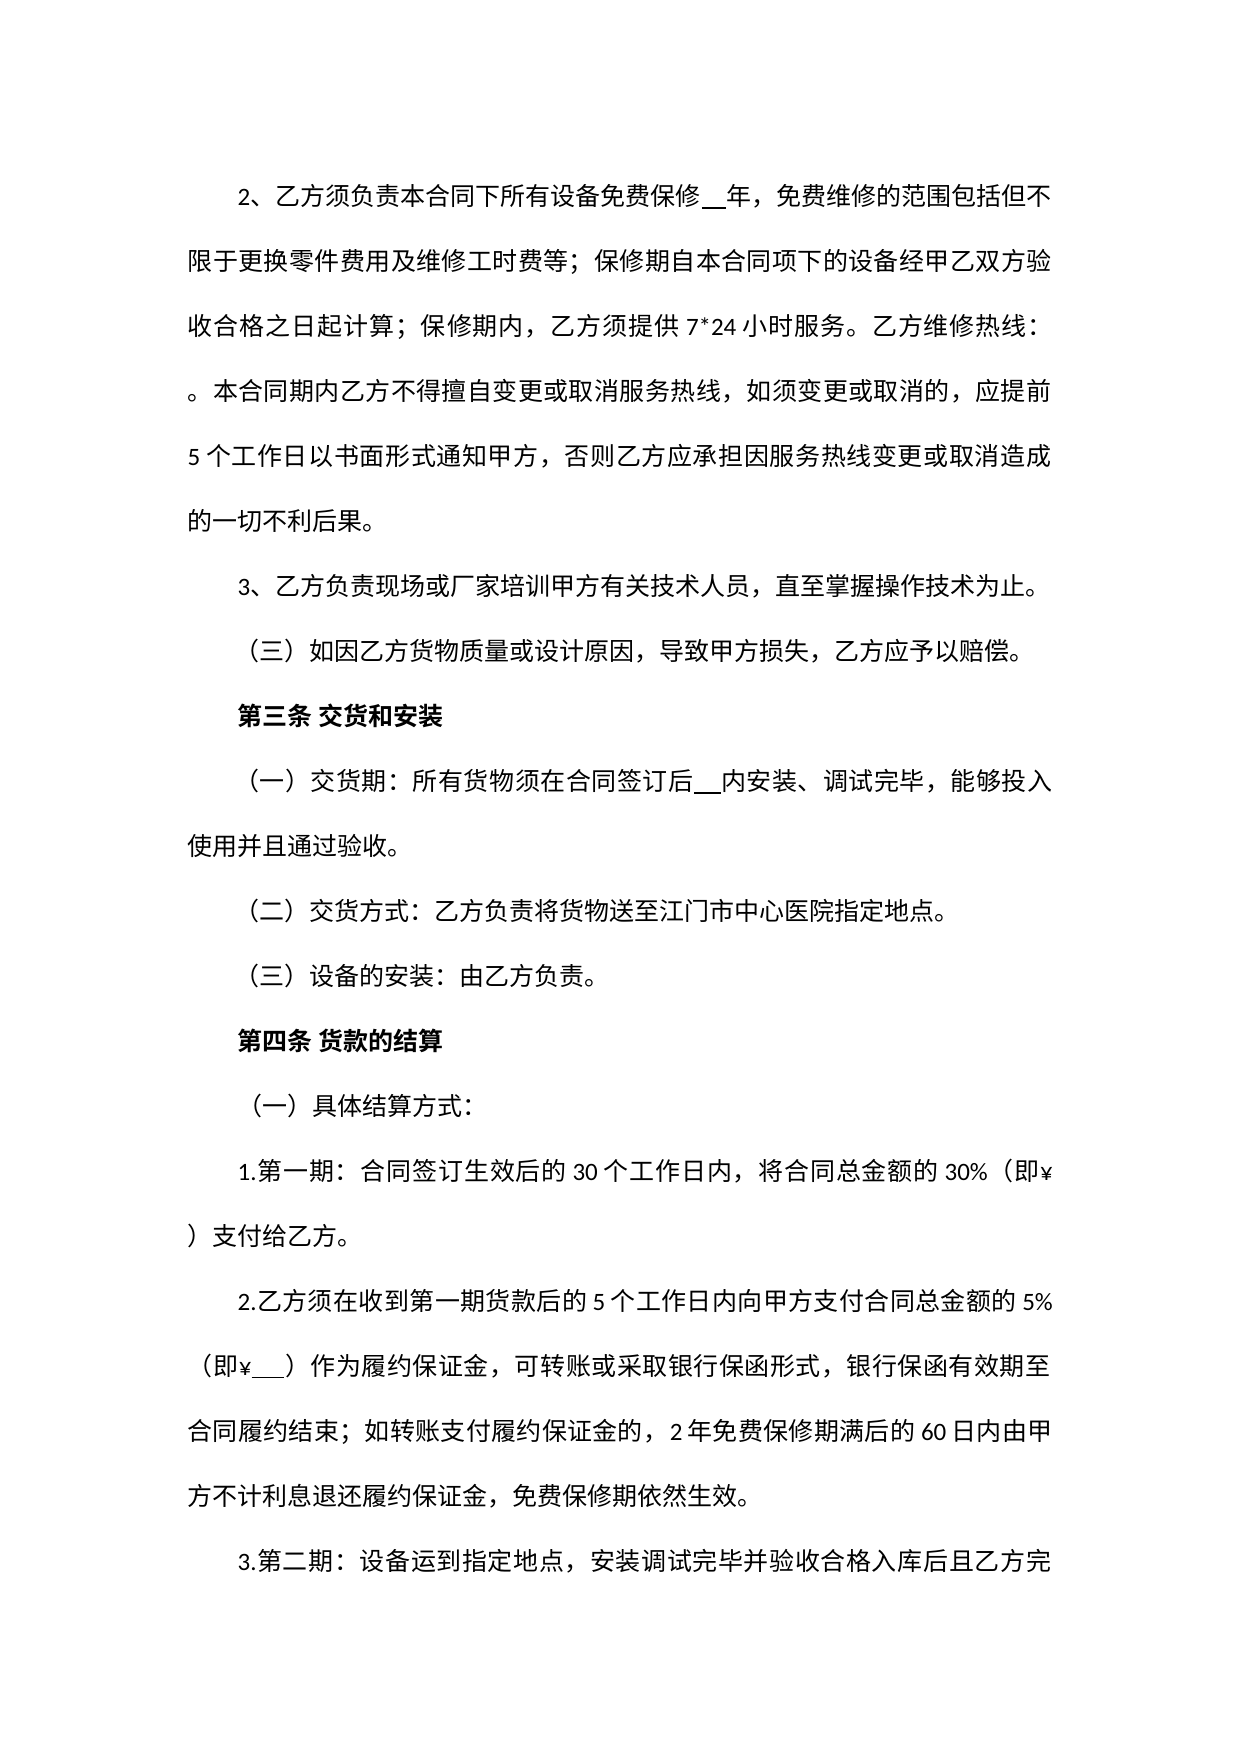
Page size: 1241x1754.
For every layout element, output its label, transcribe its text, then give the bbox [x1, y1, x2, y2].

text （一）具体结算方式： [187, 1072, 1053, 1137]
text （二）交货方式：乙方负责将货物送至江门市中心医院指定地点。 [187, 877, 1053, 942]
text （三）设备的安装：由乙方负责。 [187, 942, 1053, 1007]
text 2.乙方须在收到第一期货款后的5个工作日内向甲方支付合同总金额的5%（即¥ ）作为履约保证金，可转账或采取银行保函形式，银行保函有效期至合同履约结束；如转账支付履约保证金的，2年免费保修期满后的60日内由甲方不计利息退还履约保证金，免费保修期依然生效。 [187, 1267, 1053, 1527]
text （三）如因乙方货物质量或设计原因，导致甲方损失，乙方应予以赔偿。 [187, 617, 1053, 682]
text 2、乙方须负责本合同下所有设备免费保修 年，免费维修的范围包括但不限于更换零件费用及维修工时费等；保修期自本合同项下的设备经甲乙双方验收合格之日起计算；保修期内，乙方须提供7*24小时服务。乙方维修热线： 。本合同期内乙方不得擅自变更或取消服务热线，如须变更或取消的，应提前5个工作日以书面形式通知甲方，否则乙方应承担因服务热线变更或取消造成的一切不利后果。 [187, 162, 1053, 552]
text 3、乙方负责现场或厂家培训甲方有关技术人员，直至掌握操作技术为止。 [187, 552, 1053, 617]
text 1.第一期：合同签订生效后的30个工作日内，将合同总金额的30%（即¥ ）支付给乙方。 [187, 1137, 1053, 1267]
text （一）交货期：所有货物须在合同签订后 内安装、调试完毕，能够投入使用并且通过验收。 [187, 747, 1053, 877]
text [187, 1527, 1053, 1592]
text 第三条 交货和安装 [187, 682, 1053, 747]
text 第四条 货款的结算 [187, 1007, 1053, 1072]
